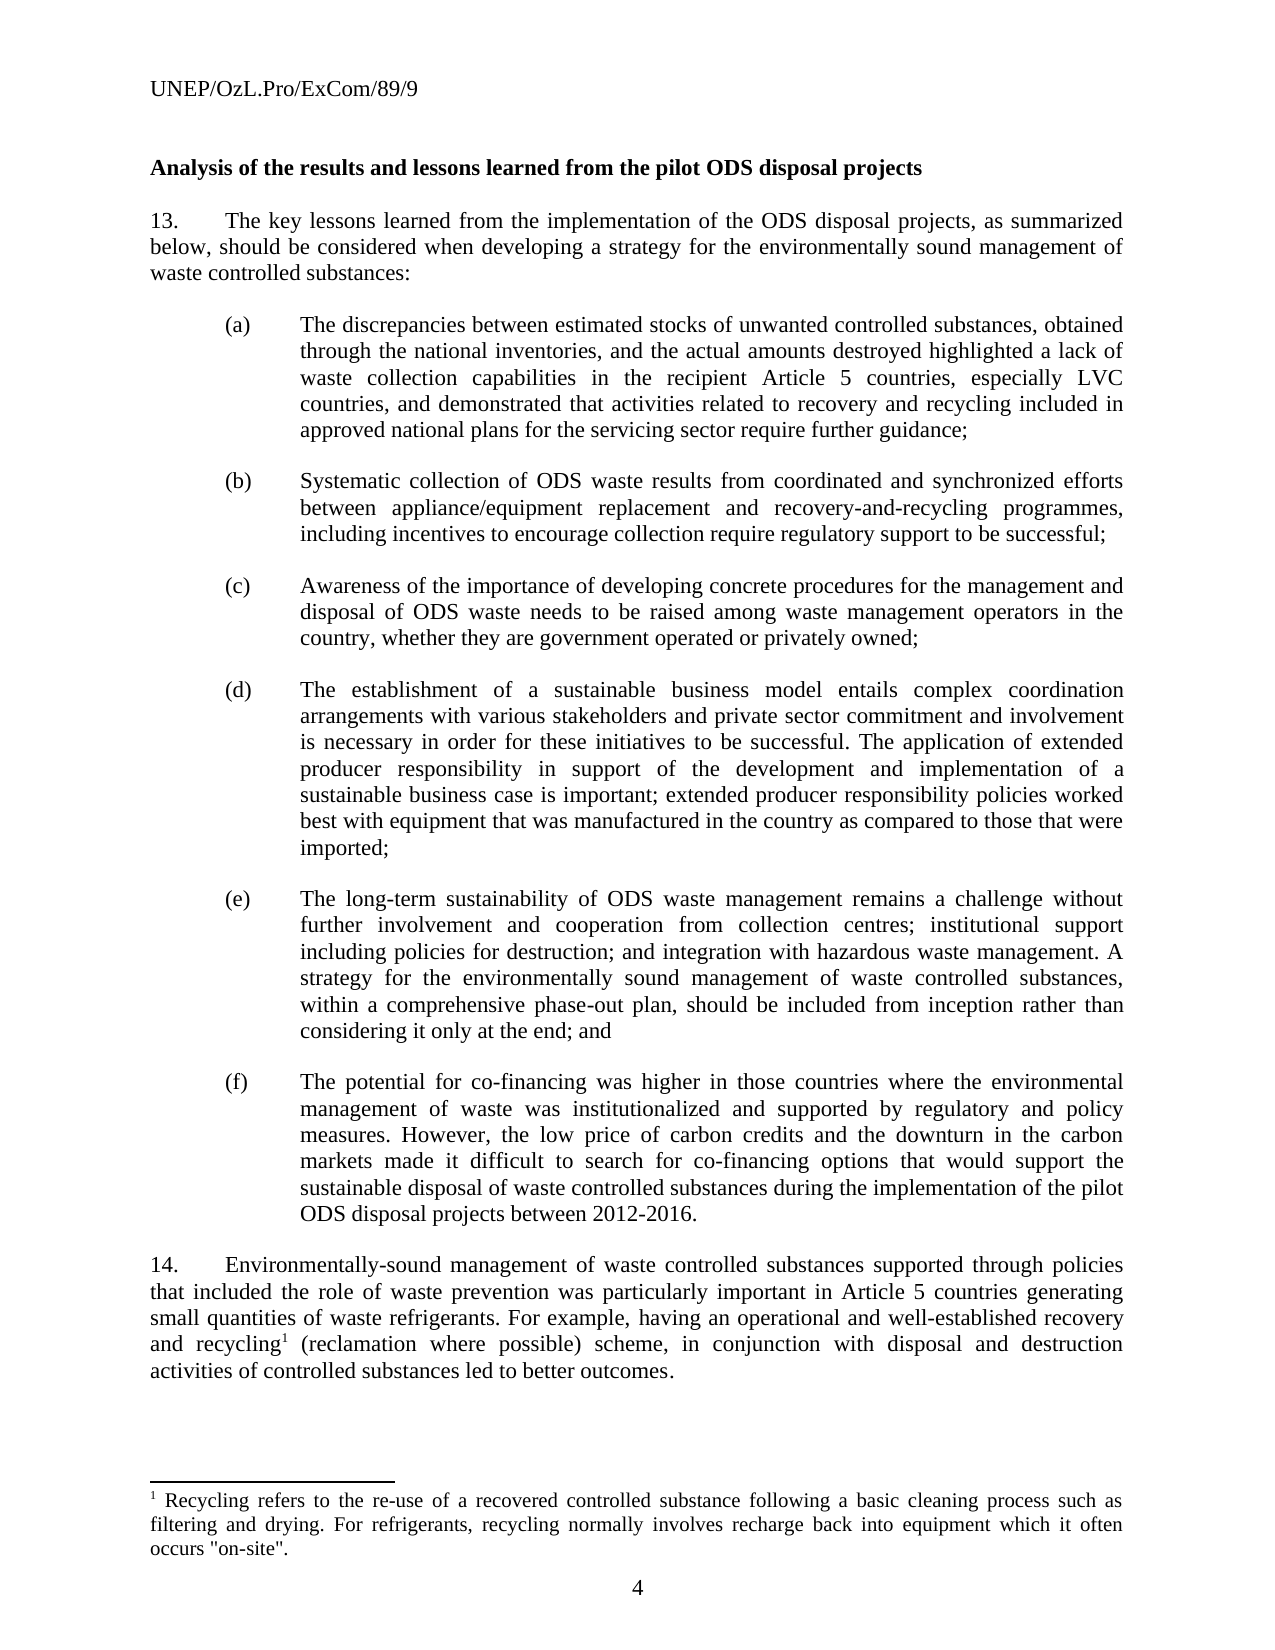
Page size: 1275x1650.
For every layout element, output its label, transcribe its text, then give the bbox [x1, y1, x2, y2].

subtitle Systematic collection of ODS waste results from coordinated and synchronized efforts between appliance/equipment replacement and recovery-and-recycling programmes, including incentives to encourage collection require regulatory support to be successful; [225, 468, 1125, 547]
text Analysis of the results and lessons learned from the pilot ODS disposal projects [150, 154, 1125, 180]
subtitle The discrepancies between estimated stocks of unwanted controlled substances, obtained through the national inventories, and the actual amounts destroyed highlighted a lack of waste collection capabilities in the recipient Article 5 countries, especially LVC countries, and demonstrated that activities related to recovery and recycling included in approved national plans for the servicing sector require further guidance; [225, 311, 1125, 443]
subtitle The establishment of a sustainable business model entails complex coordination arrangements with various stakeholders and private sector commitment and involvement is necessary in order for these initiatives to be successful. The application of extended producer responsibility in support of the development and implementation of a sustainable business case is important; extended producer responsibility policies worked best with equipment that was manufactured in the country as compared to those that were imported; [225, 676, 1125, 860]
subtitle The key lessons learned from the implementation of the ODS disposal projects, as summarized below, should be considered when developing a strategy for the environmentally sound management of waste controlled substances: [150, 207, 1125, 286]
subtitle The long-term sustainability of ODS waste management remains a challenge without further involvement and cooperation from collection centres; institutional support including policies for destruction; and integration with hazardous waste management. A strategy for the environmentally sound management of waste controlled substances, within a comprehensive phase-out plan, should be included from inception rather than considering it only at the end; and [225, 885, 1125, 1043]
subtitle Environmentally-sound management of waste controlled substances supported through policies that included the role of waste prevention was particularly important in Article 5 countries generating small quantities of waste refrigerants. For example, having an operational and well-established recovery and recycling (reclamation where possible) scheme, in conjunction with disposal and destruction activities of controlled substances led to better outcomes. [150, 1251, 1125, 1383]
subtitle Awareness of the importance of developing concrete procedures for the management and disposal of ODS waste needs to be raised among waste management operators in the country, whether they are government operated or privately owned; [225, 572, 1125, 651]
subtitle The potential for co-financing was higher in those countries where the environmental management of waste was institutionalized and supported by regulatory and policy measures. However, the low price of carbon credits and the downturn in the carbon markets made it difficult to search for co-financing options that would support the sustainable disposal of waste controlled substances during the implementation of the pilot ODS disposal projects between 2012-2016. [225, 1068, 1125, 1226]
